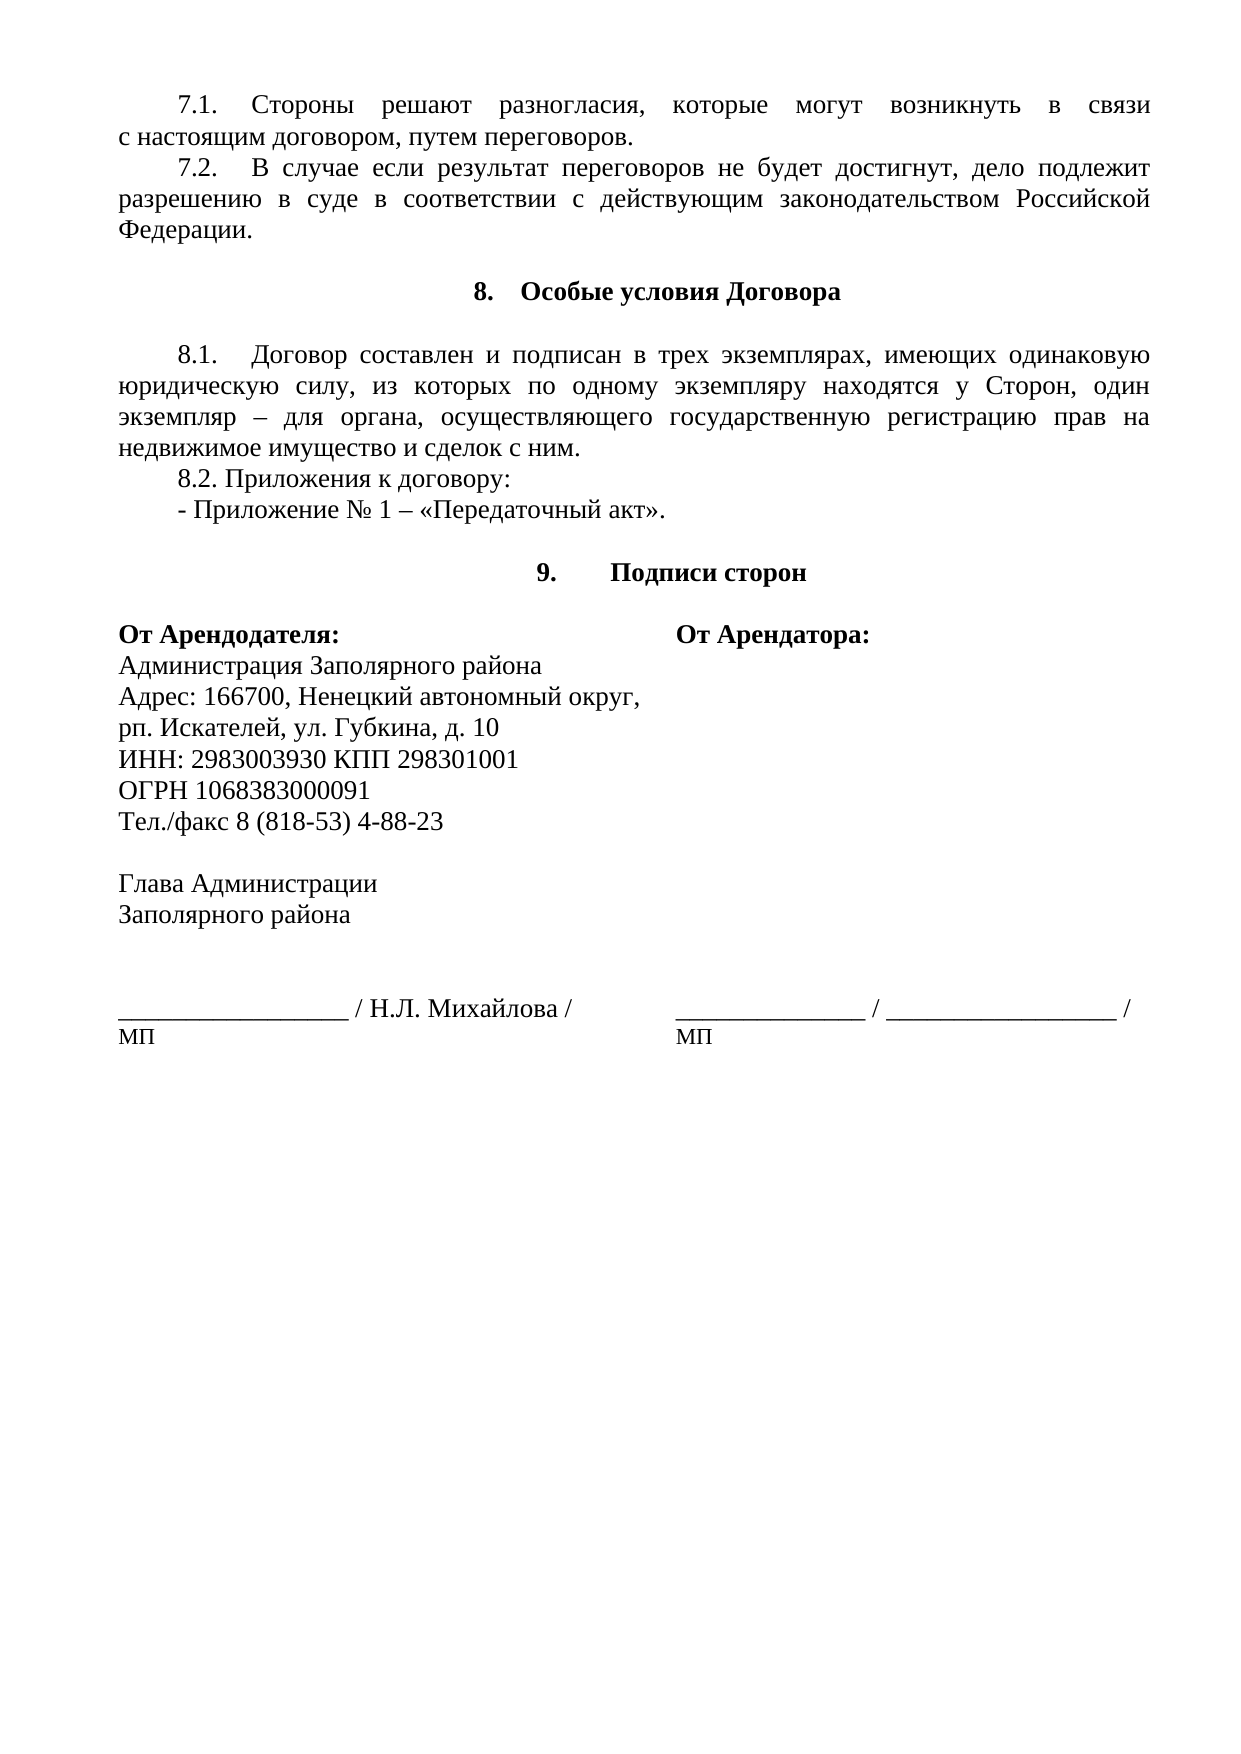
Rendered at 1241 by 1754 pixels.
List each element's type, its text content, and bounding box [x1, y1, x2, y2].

list Особые условия Договора [162, 276, 1152, 307]
text 9. Подписи сторон [192, 556, 1152, 587]
table_header От Арендатора: ______________ / _________________ / МП [664, 618, 1171, 1112]
text 7.1. Стороны решают разногласия, которые могут возникнуть в связи с настоящим договором, путем переговоров. [118, 89, 1152, 151]
table_header От Арендодателя: Администрация Заполярного района Адрес: 166700, Ненецкий автономный округ, рп. Искателей, ул. Губкина, д. 10 ИНН: 2983003930 КПП 298301001 ОГРН 1068383000091 Тел./факс 8 (818-53) 4-88-23 Глава Администрации Заполярного района _________________ / Н.Л. Михайлова / МП [107, 618, 664, 1112]
text 8.1. Договор составлен и подписан в трех экземплярах, имеющих одинаковую юридическую силу, из которых по одному экземпляру находятся у Сторон, один экземпляр – для органа, осуществляющего государственную регистрацию прав на недвижимое имущество и сделок с ним. [118, 338, 1152, 462]
text 8.2. Приложения к договору: [118, 462, 1152, 493]
text 7.2. В случае если результат переговоров не будет достигнут, дело подлежит разрешению в суде в соответствии с действующим законодательством Российской Федерации. [118, 151, 1152, 244]
text - Приложение № 1 – «Передаточный акт». [118, 493, 1152, 525]
